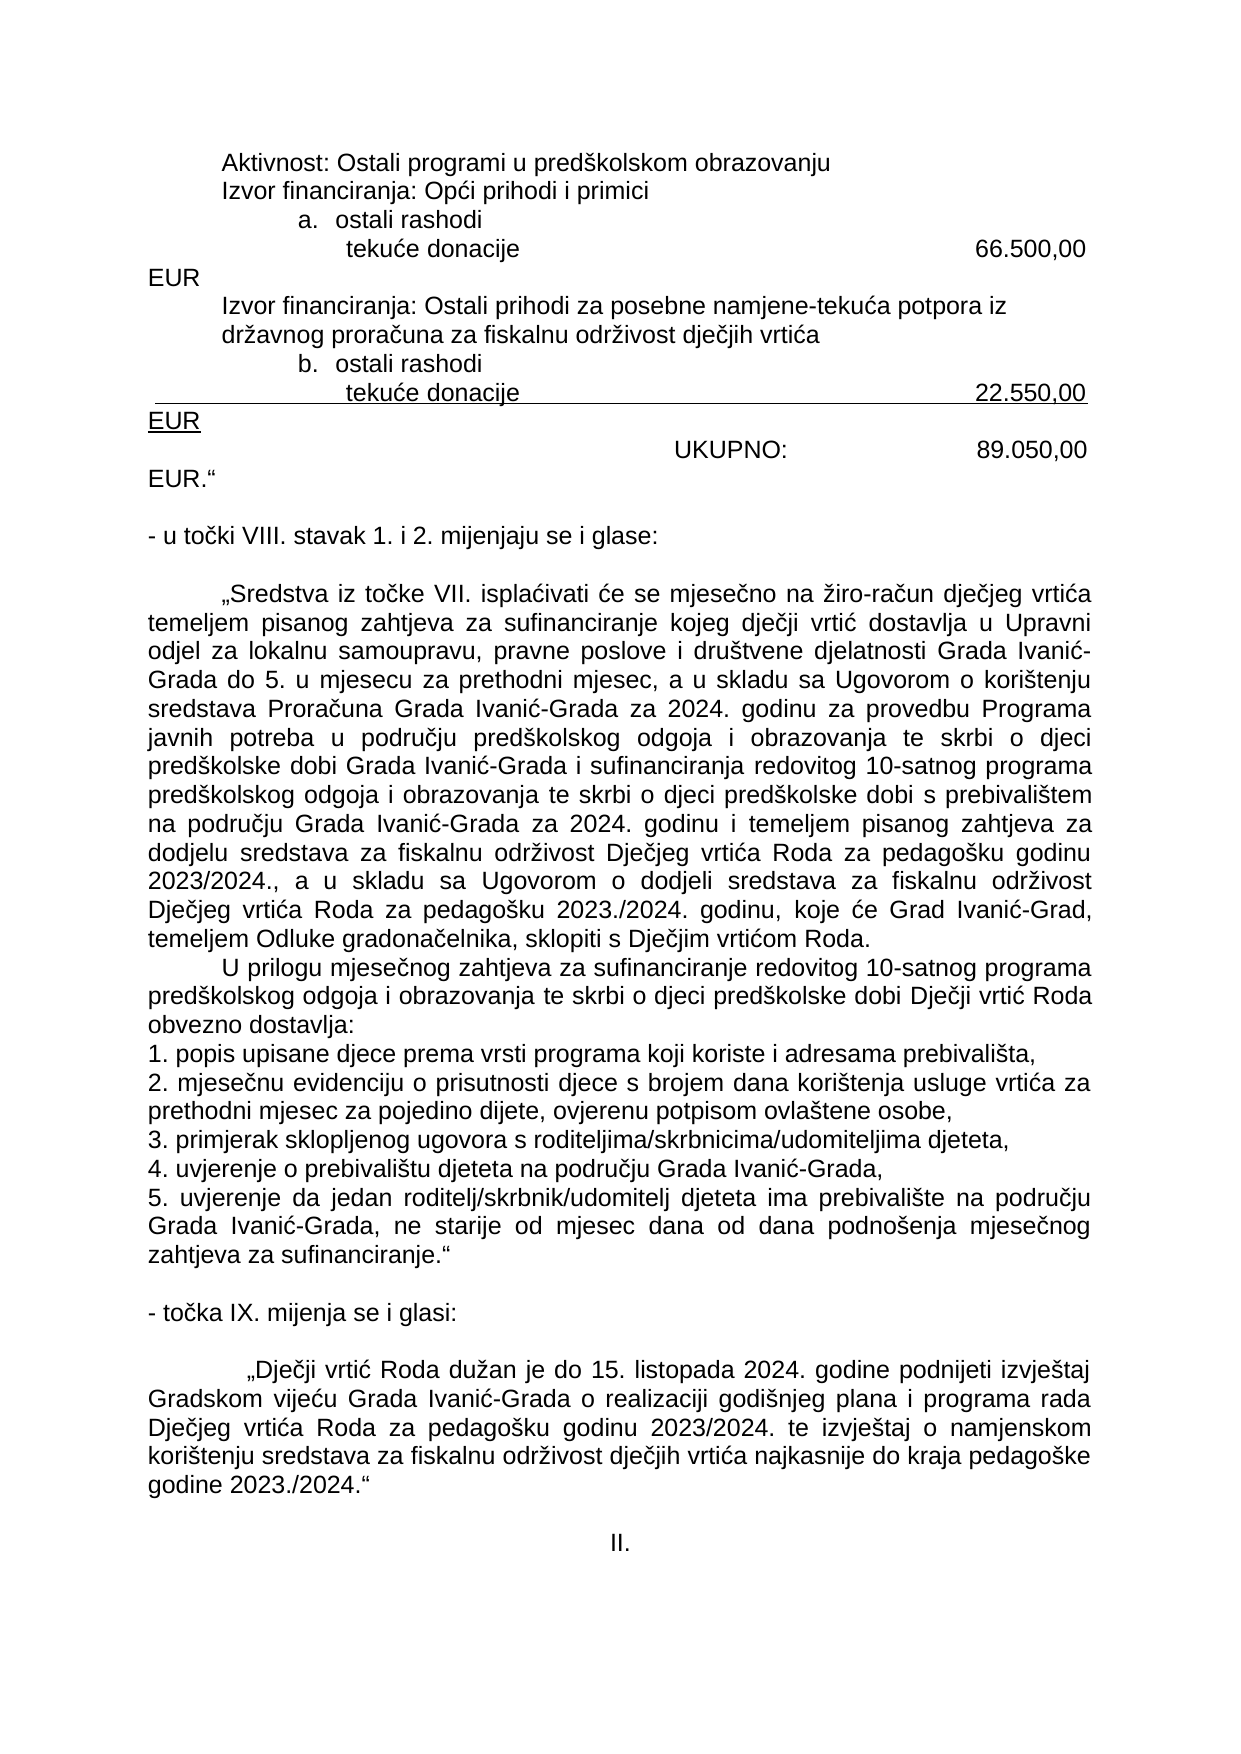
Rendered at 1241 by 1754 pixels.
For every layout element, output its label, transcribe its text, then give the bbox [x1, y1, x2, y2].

text tekuće donacije 66.500,00 EUR [148, 234, 1093, 291]
list ostali rashodi [298, 205, 1093, 234]
text - u točki VIII. stavak 1. i 2. mijenjaju se i glase: [148, 521, 1093, 550]
text U prilogu mjesečnog zahtjeva za sufinanciranje redovitog 10-satnog programa predškolskog odgoja i obrazovanja te skrbi o djeci predškolske dobi Dječji vrtić Roda obvezno dostavlja: [148, 953, 1093, 1039]
text - točka IX. mijenja se i glasi: [148, 1298, 1093, 1326]
text 5. uvjerenje da jedan roditelj/skrbnik/udomitelj djeteta ima prebivalište na području Grada Ivanić-Grada, ne starije od mjesec dana od dana podnošenja mjesečnog zahtjeva za sufinanciranje.“ [148, 1183, 1093, 1269]
text 1. popis upisane djece prema vrsti programa koji koriste i adresama prebivališta, [148, 1039, 1093, 1068]
text UKUPNO: 89.050,00 EUR.“ [148, 435, 1093, 493]
text Izvor financiranja: Opći prihodi i primici [148, 176, 1093, 205]
text Aktivnost: Ostali programi u predškolskom obrazovanju [148, 148, 1093, 176]
text 3. primjerak sklopljenog ugovora s roditeljima/skrbnicima/udomiteljima djeteta, [148, 1125, 1093, 1154]
text 4. uvjerenje o prebivalištu djeteta na području Grada Ivanić-Grada, [148, 1154, 1093, 1183]
text 2. mjesečnu evidenciju o prisutnosti djece s brojem dana korištenja usluge vrtića za prethodni mjesec za pojedino dijete, ovjerenu potpisom ovlaštene osobe, [148, 1068, 1093, 1125]
text tekuće donacije 22.550,00 EUR [148, 378, 1093, 435]
text Izvor financiranja: Ostali prihodi za posebne namjene-tekuća potpora iz [148, 291, 1093, 320]
text državnog proračuna za fiskalnu održivost dječjih vrtića [148, 320, 1093, 349]
list ostali rashodi [298, 349, 1093, 378]
text „Dječji vrtić Roda dužan je do 15. listopada 2024. godine podnijeti izvještaj Gradskom vijeću Grada Ivanić-Grada o realizaciji godišnjeg plana i programa rada Dječjeg vrtića Roda za pedagošku godinu 2023/2024. te izvještaj o namjenskom korištenju sredstava za fiskalnu održivost dječjih vrtića najkasnije do kraja pedagoške godine 2023./2024.“ [148, 1355, 1093, 1499]
text „Sredstva iz točke VII. isplaćivati će se mjesečno na žiro-račun dječjeg vrtića temeljem pisanog zahtjeva za sufinanciranje kojeg dječji vrtić dostavlja u Upravni odjel za lokalnu samoupravu, pravne poslove i društvene djelatnosti Grada Ivanić-Grada do 5. u mjesecu za prethodni mjesec, a u skladu sa Ugovorom o korištenju sredstava Proračuna Grada Ivanić-Grada za 2024. godinu za provedbu Programa javnih potreba u području predškolskog odgoja i obrazovanja te skrbi o djeci predškolske dobi Grada Ivanić-Grada i sufinanciranja redovitog 10-satnog programa predškolskog odgoja i obrazovanja te skrbi o djeci predškolske dobi s prebivalištem na području Grada Ivanić-Grada za 2024. godinu i temeljem pisanog zahtjeva za dodjelu sredstava za fiskalnu održivost Dječjeg vrtića Roda za pedagošku godinu 2023/2024., a u skladu sa Ugovorom o dodjeli sredstava za fiskalnu održivost Dječjeg vrtića Roda za pedagošku 2023./2024. godinu, koje će Grad Ivanić-Grad, temeljem Odluke gradonačelnika, sklopiti s Dječjim vrtićom Roda. [148, 579, 1093, 953]
text II. [148, 1528, 1093, 1556]
